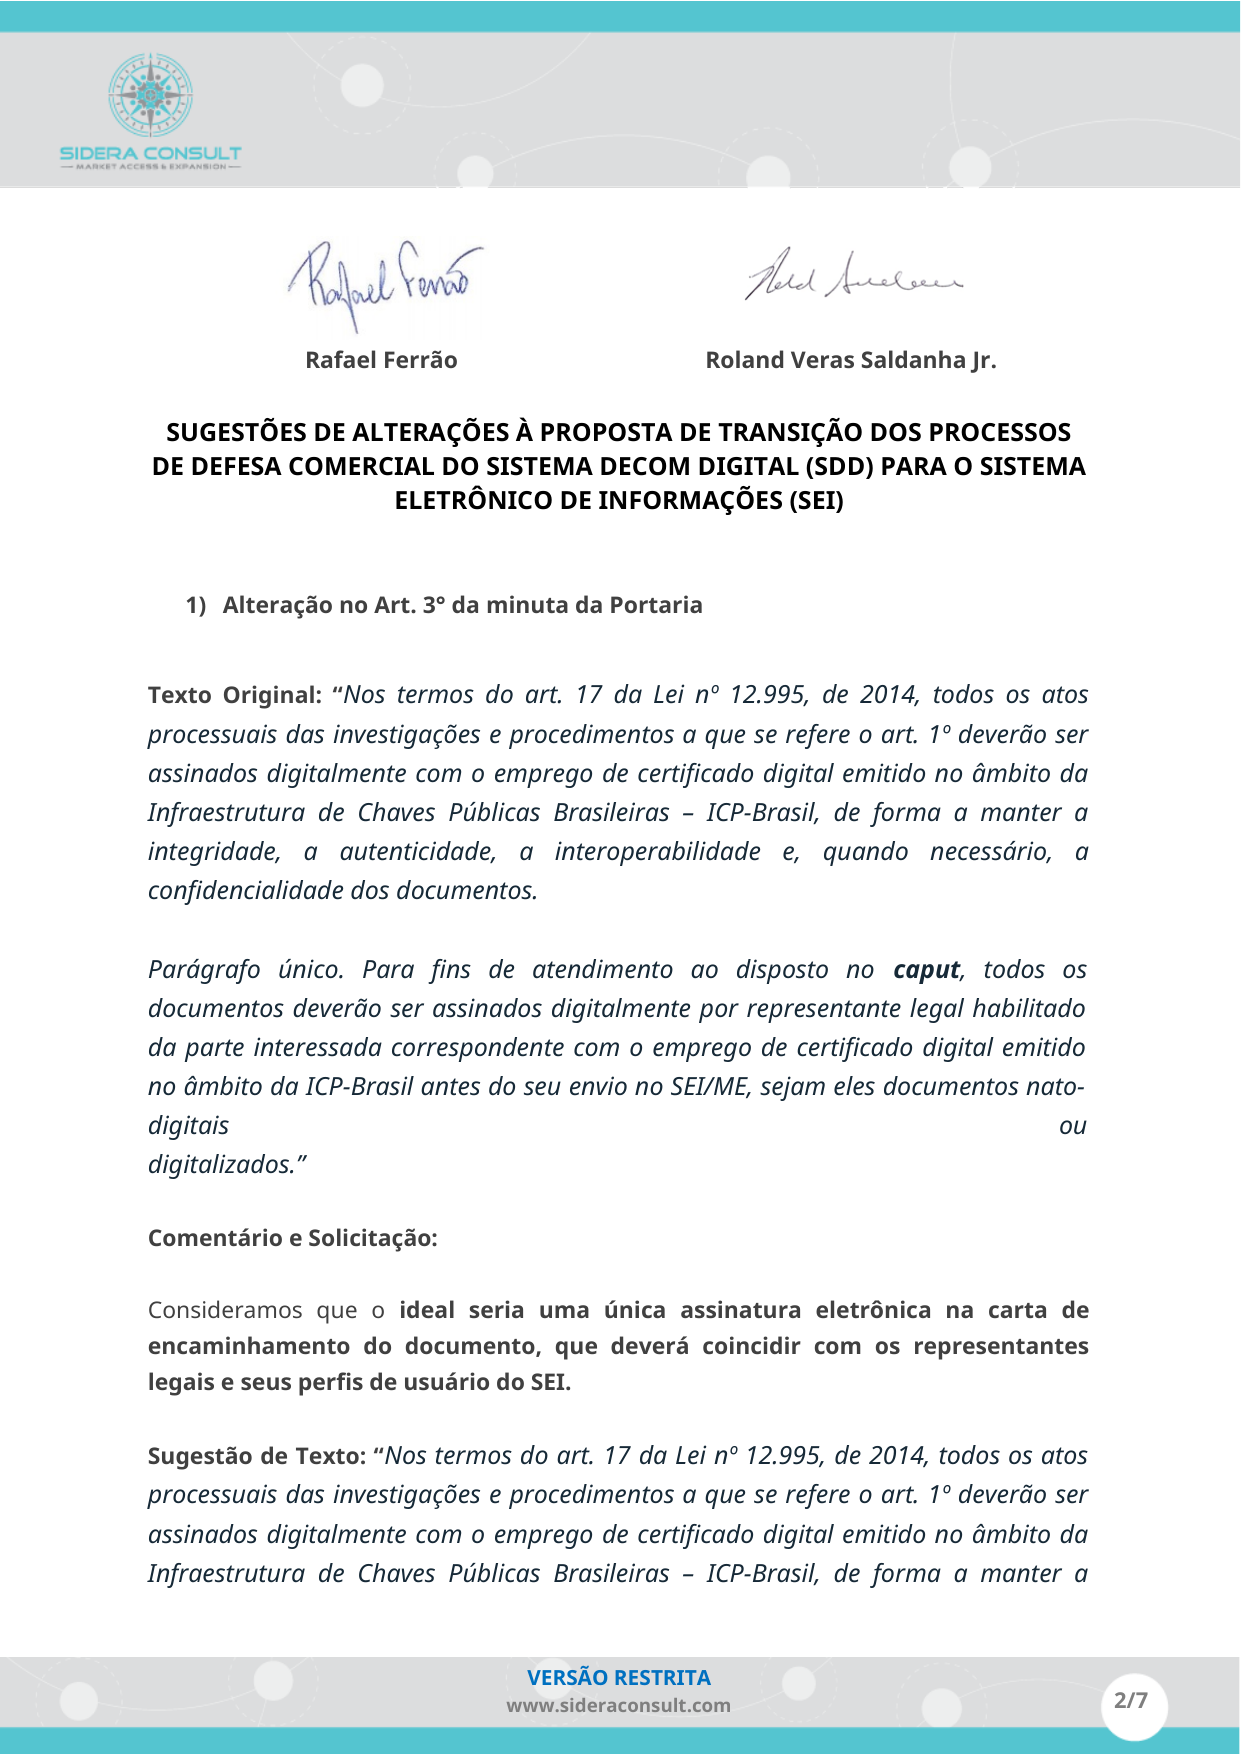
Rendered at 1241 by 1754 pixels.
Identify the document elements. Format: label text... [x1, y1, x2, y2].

text Consideramos que o ideal seria uma única assinatura eletrônica na carta de encaminhamento do documento, que deverá coincidir com os representantes legais e seus perfis de usuário do SEI. [148, 1294, 1090, 1397]
picture [275, 236, 490, 340]
text Parágrafo único. Para fins de atendimento ao disposto no caput, todos os documentos deverão ser assinados digitalmente por representante legal habilitado da parte interessada correspondente com o emprego de certificado digital emitido no âmbito da ICP-Brasil antes do seu envio no SEI/ME, sejam eles documentos nato-digitais ou digitalizados.” [148, 912, 1090, 1181]
text SUGESTÕES DE ALTERAÇÕES À PROPOSTA DE TRANSIÇÃO DOS PROCESSOS DE DEFESA COMERCIAL DO SISTEMA DECOM DIGITAL (SDD) PARA O SISTEMA ELETRÔNICO DE INFORMAÇÕES (SEI) [148, 414, 1090, 517]
picture [0, 1657, 1240, 1754]
table_header [148, 236, 617, 343]
table_header [618, 236, 1087, 343]
table_cell Rafael Ferrão [148, 344, 617, 414]
text Comentário e Solicitação: [148, 1222, 1090, 1253]
list Alteração no Art. 3° da minuta da Portaria [185, 589, 1090, 620]
picture [735, 236, 970, 310]
picture [0, 1, 1241, 189]
text Texto Original: “Nos termos do art. 17 da Lei nº 12.995, de 2014, todos os atos processuais das investigações e procedimentos a que se refere o art. 1º deverão ser assinados digitalmente com o emprego de certificado digital emitido no âmbito da Infraestrutura de Chaves Públicas Brasileiras – ICP-Brasil, de forma a manter a integridade, a autenticidade, a interoperabilidade e, quando necessário, a confidencialidade dos documentos. [148, 677, 1090, 907]
table_cell Roland Veras Saldanha Jr. [618, 344, 1087, 414]
